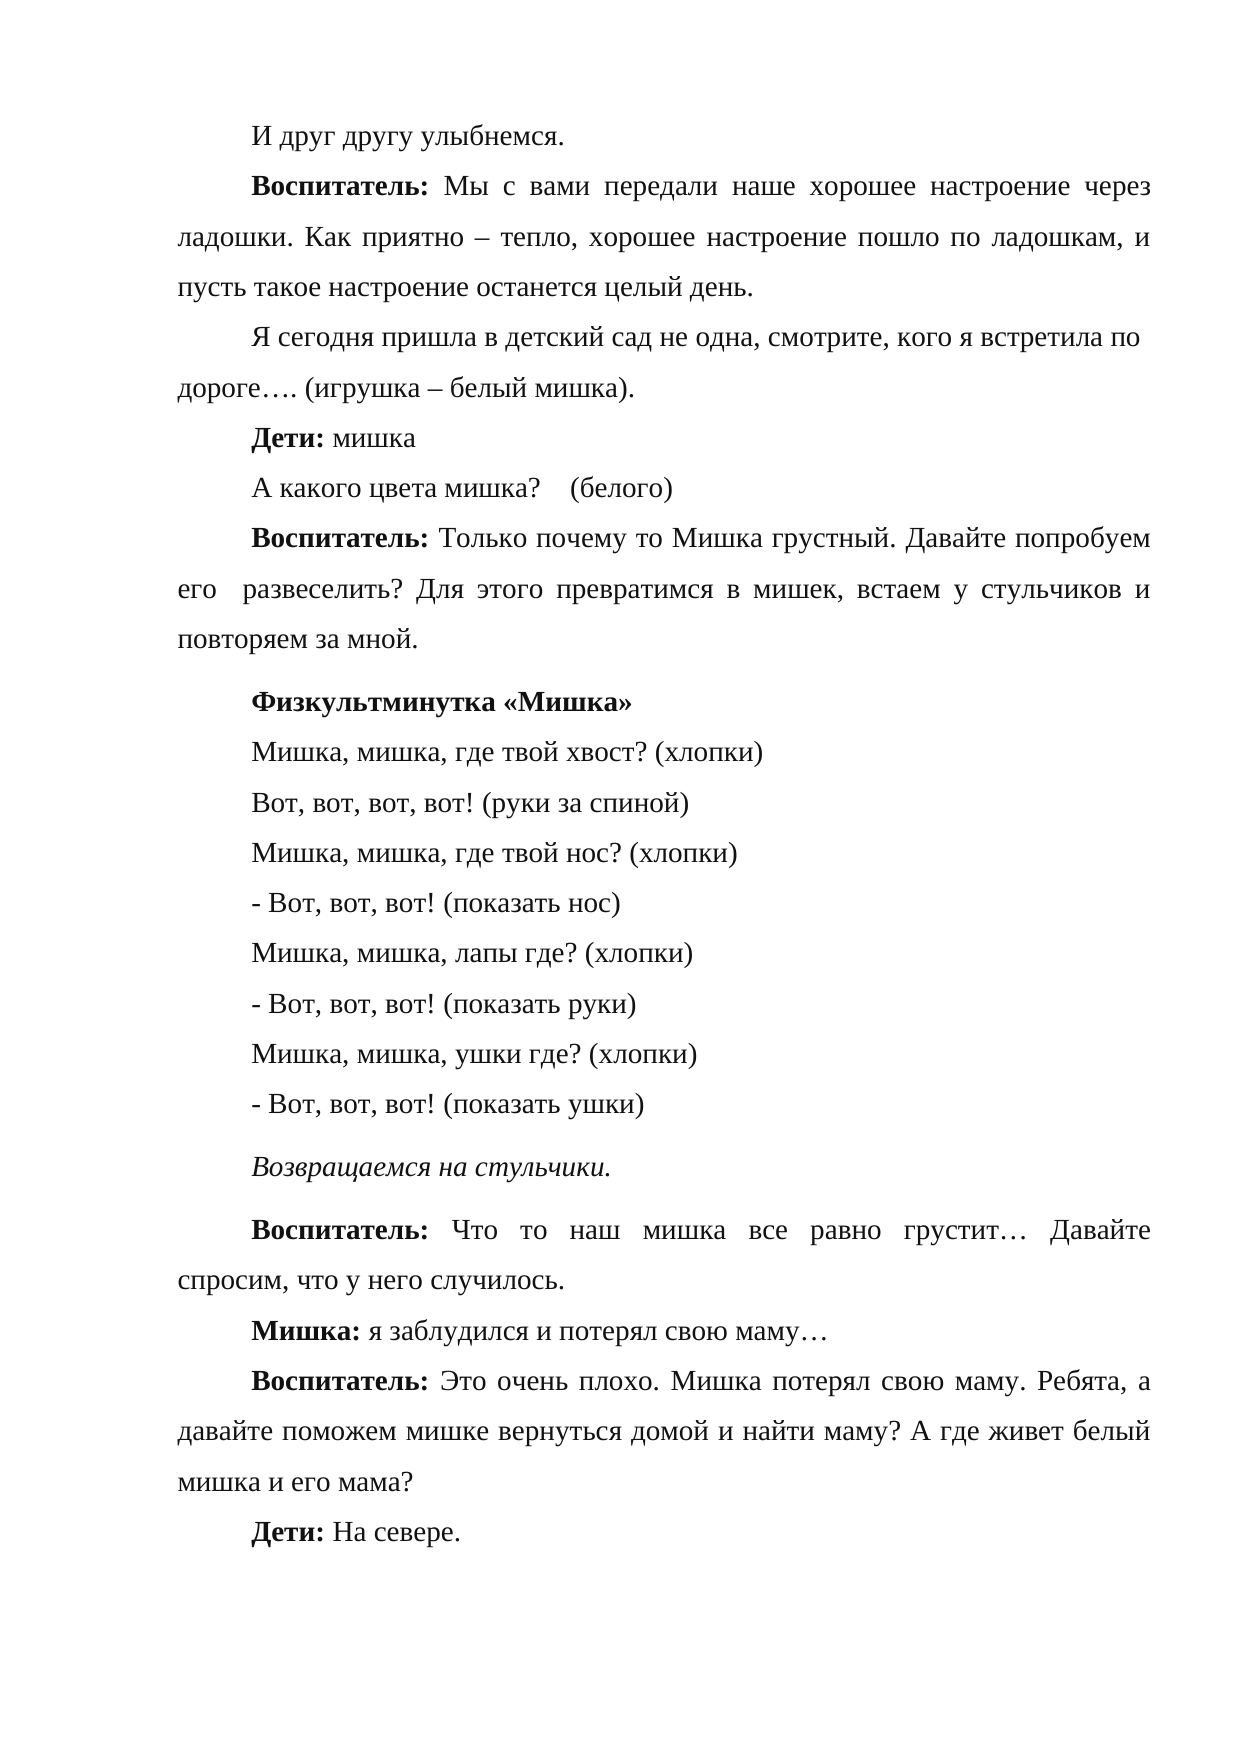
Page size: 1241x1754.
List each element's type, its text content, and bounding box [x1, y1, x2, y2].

text Воспитатель: Мы с вами передали наше хорошее настроение через ладошки. Как приятно – тепло, хорошее настроение пошло по ладошкам, и пусть такое настроение останется целый день. [177, 168, 1152, 303]
text Я сегодня пришла в детский сад не одна, смотрите, кого я встретила по дороге…. (игрушка – белый мишка). [177, 319, 1152, 403]
text Мишка: я заблудился и потерял свою маму… [177, 1313, 1152, 1346]
text Физкультминутка «Мишка» [177, 684, 1152, 718]
text Дети: мишка [177, 420, 1152, 453]
text Возвращаемся на стульчики. [177, 1149, 1152, 1183]
text - Вот, вот, вот! (показать ушки) [177, 1087, 1152, 1120]
text А какого цвета мишка? (белого) [177, 470, 1152, 504]
text Воспитатель: Что то наш мишка все равно грустит… Давайте спросим, что у него случилось. [177, 1212, 1152, 1296]
text Воспитатель: Только почему то Мишка грустный. Давайте попробуем его развеселить? Для этого превратимся в мишек, встаем у стульчиков и повторяем за мной. [177, 521, 1152, 655]
text Воспитатель: Это очень плохо. Мишка потерял свою маму. Ребята, а давайте поможем мишке вернуться домой и найти маму? А где живет белый мишка и его мама? [177, 1363, 1152, 1497]
text Мишка, мишка, ушки где? (хлопки) [177, 1036, 1152, 1070]
text Мишка, мишка, где твой хвост? (хлопки) [177, 734, 1152, 768]
text Вот, вот, вот, вот! (руки за спиной) [177, 785, 1152, 818]
text Мишка, мишка, где твой нос? (хлопки) [177, 835, 1152, 868]
text Мишка, мишка, лапы где? (хлопки) [177, 936, 1152, 969]
text Дети: На севере. [177, 1514, 1152, 1548]
text - Вот, вот, вот! (показать руки) [177, 986, 1152, 1019]
text - Вот, вот, вот! (показать нос) [177, 885, 1152, 919]
text И друг другу улыбнемся. [251, 118, 1152, 152]
